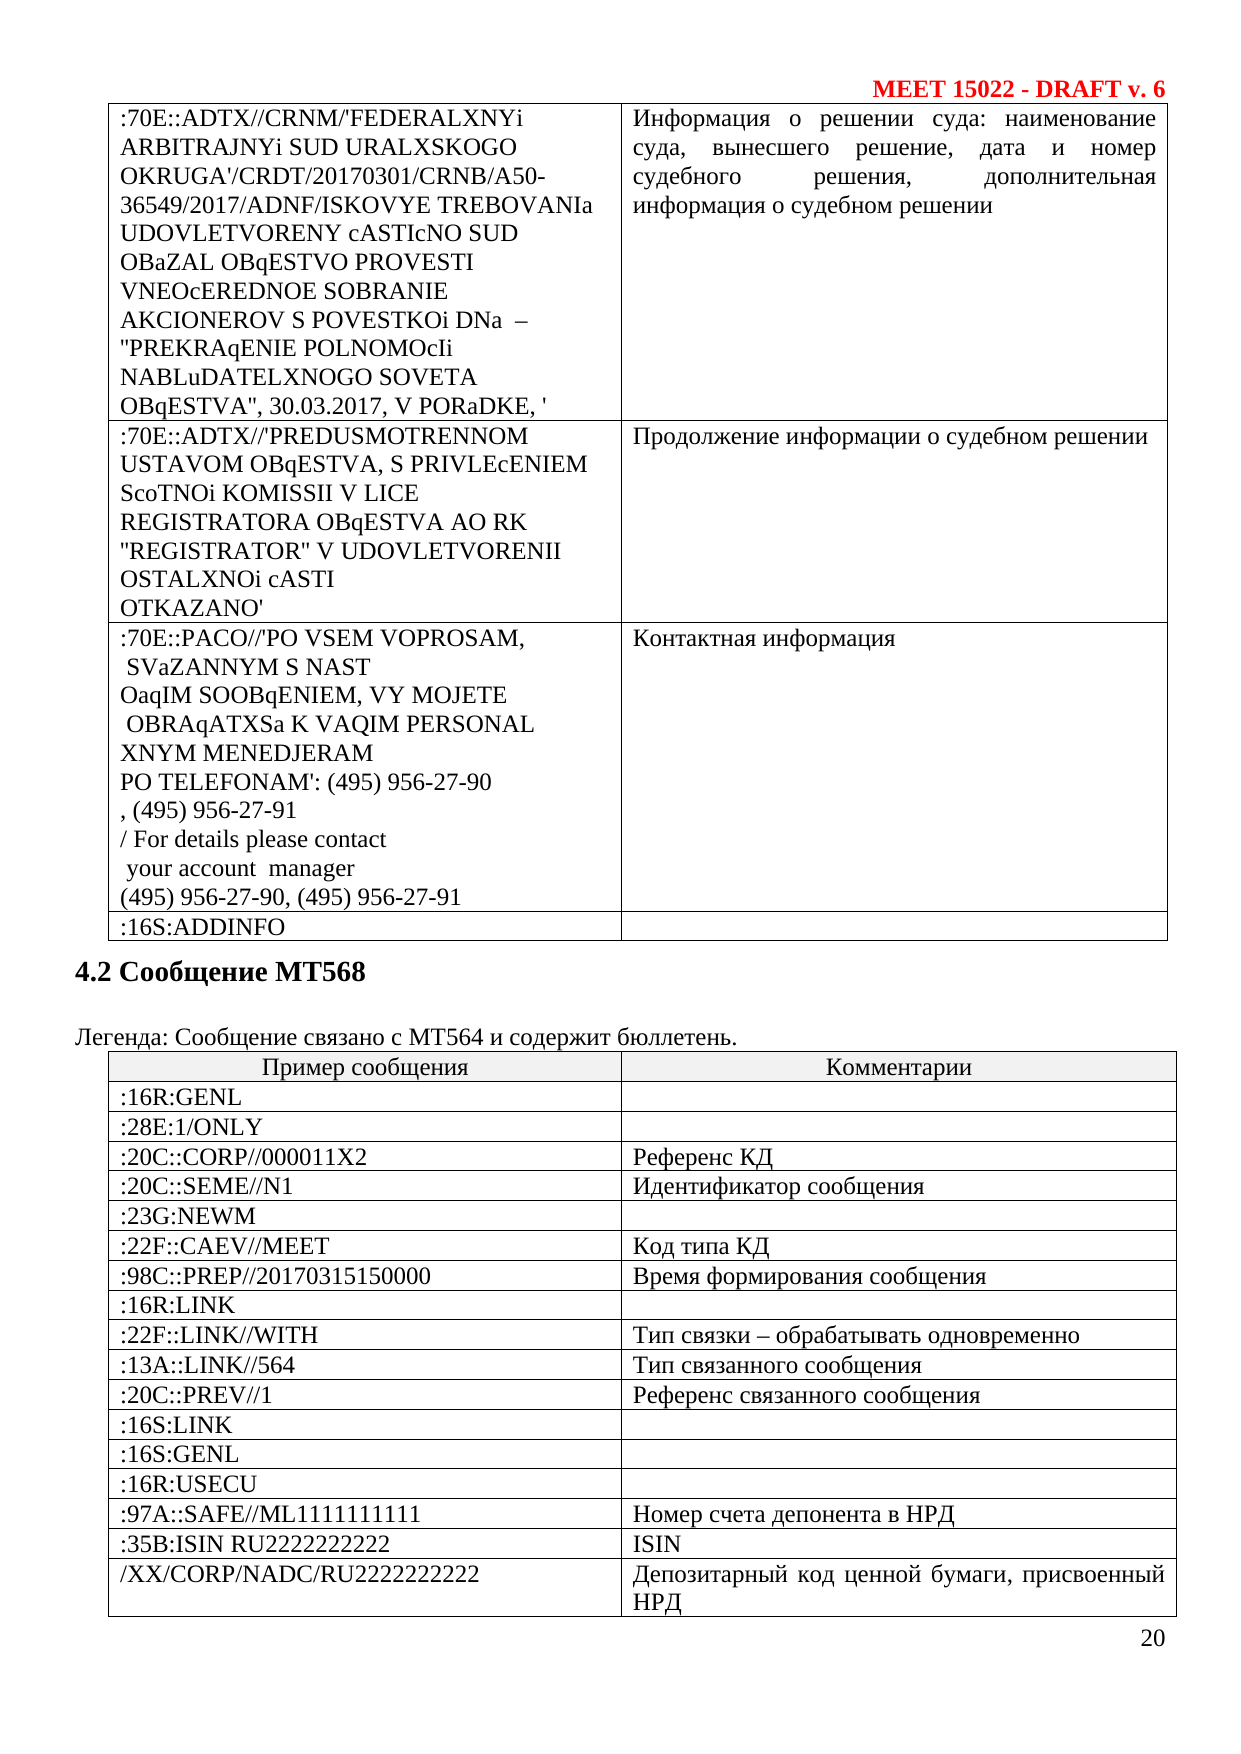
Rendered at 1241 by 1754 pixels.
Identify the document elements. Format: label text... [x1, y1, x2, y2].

table_header Комментарии [622, 1052, 1176, 1081]
table_cell /XX/CORP/NADC/RU2222222222 [109, 1559, 621, 1616]
table_cell :23G:NEWM [109, 1201, 621, 1230]
table_cell Продолжение информации о судебном решении [622, 421, 1167, 622]
table_cell [622, 1112, 1176, 1141]
subtitle 4.2 Сообщение МТ568 [75, 954, 1165, 987]
table_cell [622, 1082, 1176, 1111]
table_cell Тип связанного сообщения [622, 1350, 1176, 1379]
table_cell [622, 1410, 1176, 1438]
table_cell :28E:1/ONLY [109, 1112, 621, 1141]
table_cell [622, 1469, 1176, 1498]
table_cell [622, 1291, 1176, 1319]
table_cell Референс КД [622, 1142, 1176, 1170]
table_cell :98C::PREP//20170315150000 [109, 1261, 621, 1289]
table_cell :16R:LINK [109, 1291, 621, 1319]
table_cell Информация о решении суда: наименование суда, вынесшего решение, дата и номер судебного решения, дополнительная информация о судебном решении [622, 104, 1167, 420]
table_cell :70E::ADTX//CRNM/'FEDERALXNYi ARBITRAJNYi SUD URALXSKOGO OKRUGA'/CRDT/20170301/CRNB/А50-36549/2017/ADNF/ISKOVYE TREBOVANIa UDOVLETVORENY cASTIcNO SUD OBaZAL OBqESTVO PROVESTI VNEOcEREDNOE SOBRANIE AKCIONEROV S POVESTKOi DNa – ''PREKRAqENIE POLNOMOcIi NABLuDATELXNOGO SOVETA OBqESTVA'', 30.03.2017, V PORaDKE, ' [109, 104, 621, 420]
table_cell :16R:GENL [109, 1082, 621, 1111]
table_cell :22F::CAEV//MEET [109, 1231, 621, 1260]
table_cell ISIN [622, 1529, 1176, 1558]
table_cell :20C::SEME//N1 [109, 1171, 621, 1200]
table_cell :70E::ADTX//'PREDUSMOTRENNOM USTAVOM OBqESTVA, S PRIVLEcENIEM ScoTNOi KOMISSII V LICE REGISTRATORA OBqESTVA AO RK ''REGISTRATOR'' V UDOVLETVORENII OSTALXNOi cASTI OTKAZANO' [109, 421, 621, 622]
table_cell :16S:LINK [109, 1410, 621, 1438]
table_cell Контактная информация [622, 623, 1167, 911]
table_cell [622, 1201, 1176, 1230]
table_cell :13A::LINK//564 [109, 1350, 621, 1379]
table_cell :97A::SAFE//ML1111111111 [109, 1499, 621, 1528]
table_cell :16S:ADDINFO [109, 912, 621, 940]
table_cell [622, 912, 1167, 940]
table_cell :22F::LINK//WITH [109, 1320, 621, 1349]
table_header Пример сообщения [109, 1052, 621, 1081]
table_cell Код типа КД [622, 1231, 1176, 1260]
table_cell [622, 1440, 1176, 1468]
table_cell Депозитарный код ценной бумаги, присвоенный НРД [622, 1559, 1176, 1616]
table_cell :16S:GENL [109, 1440, 621, 1468]
text Легенда: Сообщение связано с МТ564 и содержит бюллетень. [75, 1022, 1165, 1051]
table_cell Время формирования сообщения [622, 1261, 1176, 1289]
table_cell Идентификатор сообщения [622, 1171, 1176, 1200]
table_cell Референс связанного сообщения [622, 1380, 1176, 1409]
table_cell :70E::PACO//'PO VSEM VOPROSAM, SVaZANNYM S NAST OaqIM SOOBqENIEM, VY MOJETE OBRAqATXSa K VAQIM PERSONAL XNYM MENEDJERAM PO TELEFONAM': (495) 956-27-90 , (495) 956-27-91 / For details please contact your account manager (495) 956-27-90, (495) 956-27-91 [109, 623, 621, 911]
table_cell :35B:ISIN RU2222222222 [109, 1529, 621, 1558]
table_cell :16R:USECU [109, 1469, 621, 1498]
table_cell :20C::CORP//000011X2 [109, 1142, 621, 1170]
table_cell Тип связки – обрабатывать одновременно [622, 1320, 1176, 1349]
table_cell Номер счета депонента в НРД [622, 1499, 1176, 1528]
table_cell :20C::PREV//1 [109, 1380, 621, 1409]
